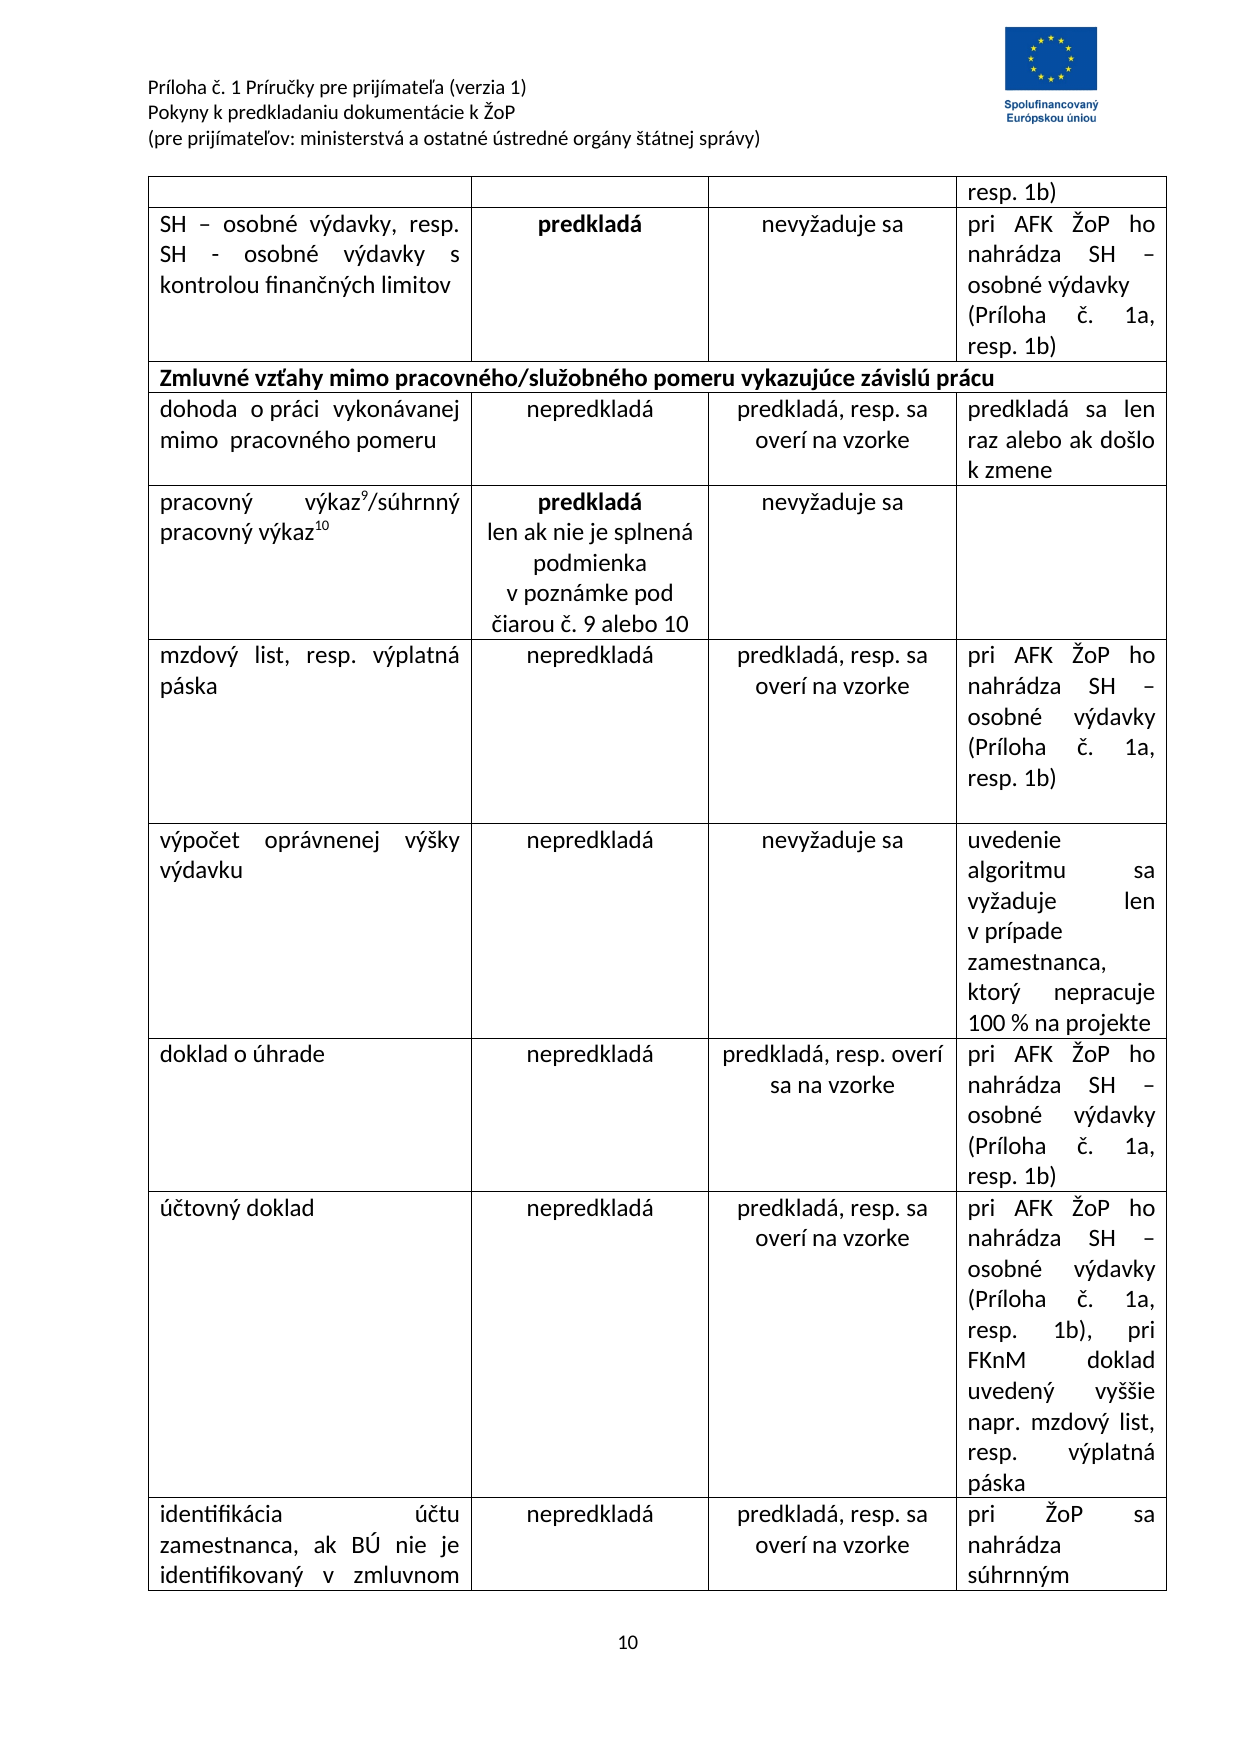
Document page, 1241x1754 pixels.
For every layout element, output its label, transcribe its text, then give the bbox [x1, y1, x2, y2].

table_cell [957, 486, 1166, 638]
table_cell uvedenie algoritmu sa vyžaduje len v prípade zamestnanca, ktorý nepracuje 100 % na projekte [957, 824, 1166, 1037]
table_cell nepredkladá [472, 393, 708, 485]
table_cell nevyžaduje sa [709, 824, 956, 1037]
table_cell pri AFK ŽoP ho nahrádza SH – osobné výdavky (Príloha č. 1a, resp. 1b) [957, 1039, 1166, 1191]
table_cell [957, 177, 1166, 207]
table_cell nevyžaduje sa [709, 486, 956, 638]
table_cell pri AFK ŽoP ho nahrádza SH – osobné výdavky (Príloha č. 1a, resp. 1b) [957, 640, 1166, 823]
table_cell predkladá sa len raz alebo ak došlo k zmene [957, 393, 1166, 485]
table_cell doklad o úhrade [149, 1039, 471, 1191]
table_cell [957, 1498, 1166, 1590]
table_cell predkladá, resp. overí sa na vzorke [709, 1039, 956, 1191]
table_cell Zmluvné vzťahy mimo pracovného/služobného pomeru vykazujúce závislú prácu [149, 362, 1166, 392]
table_cell nevyžaduje sa [709, 208, 956, 361]
table_cell predkladá, resp. sa overí na vzorke [709, 393, 956, 485]
table_cell predkladá, resp. sa overí na vzorke [709, 1192, 956, 1497]
table_cell dohoda o práci vykonávanej mimo pracovného pomeru [149, 393, 471, 485]
table_cell nepredkladá [472, 1039, 708, 1191]
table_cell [149, 177, 471, 207]
picture [994, 16, 1108, 134]
table_cell účtovný doklad [149, 1192, 471, 1497]
table_cell nepredkladá [472, 824, 708, 1037]
table_cell nepredkladá [472, 1498, 708, 1590]
table_cell pri AFK ŽoP ho nahrádza SH – osobné výdavky (Príloha č. 1a, resp. 1b), pri FKnM doklad uvedený vyššie napr. mzdový list, resp. výplatná páska [957, 1192, 1166, 1497]
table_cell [472, 177, 708, 207]
table_cell mzdový list, resp. výplatná páska [149, 640, 471, 823]
table_cell pri AFK ŽoP ho nahrádza SH – osobné výdavky (Príloha č. 1a, resp. 1b) [957, 208, 1166, 361]
table_cell predkladá [472, 208, 708, 361]
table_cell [709, 1498, 956, 1590]
table_cell nepredkladá [472, 640, 708, 823]
table_cell pracovný výkaz9/súhrnný pracovný výkaz10 [149, 486, 471, 638]
table_cell výpočet oprávnenej výšky výdavku [149, 824, 471, 1037]
table_cell predkladá, resp. sa overí na vzorke [709, 640, 956, 823]
table_cell nepredkladá [472, 1192, 708, 1497]
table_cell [709, 177, 956, 207]
table_cell predkladá len ak nie je splnená podmienka v poznámke pod čiarou č. 9 alebo 10 [472, 486, 708, 638]
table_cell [149, 1498, 471, 1590]
table_cell SH – osobné výdavky, resp. SH - osobné výdavky s kontrolou finančných limitov [149, 208, 471, 361]
